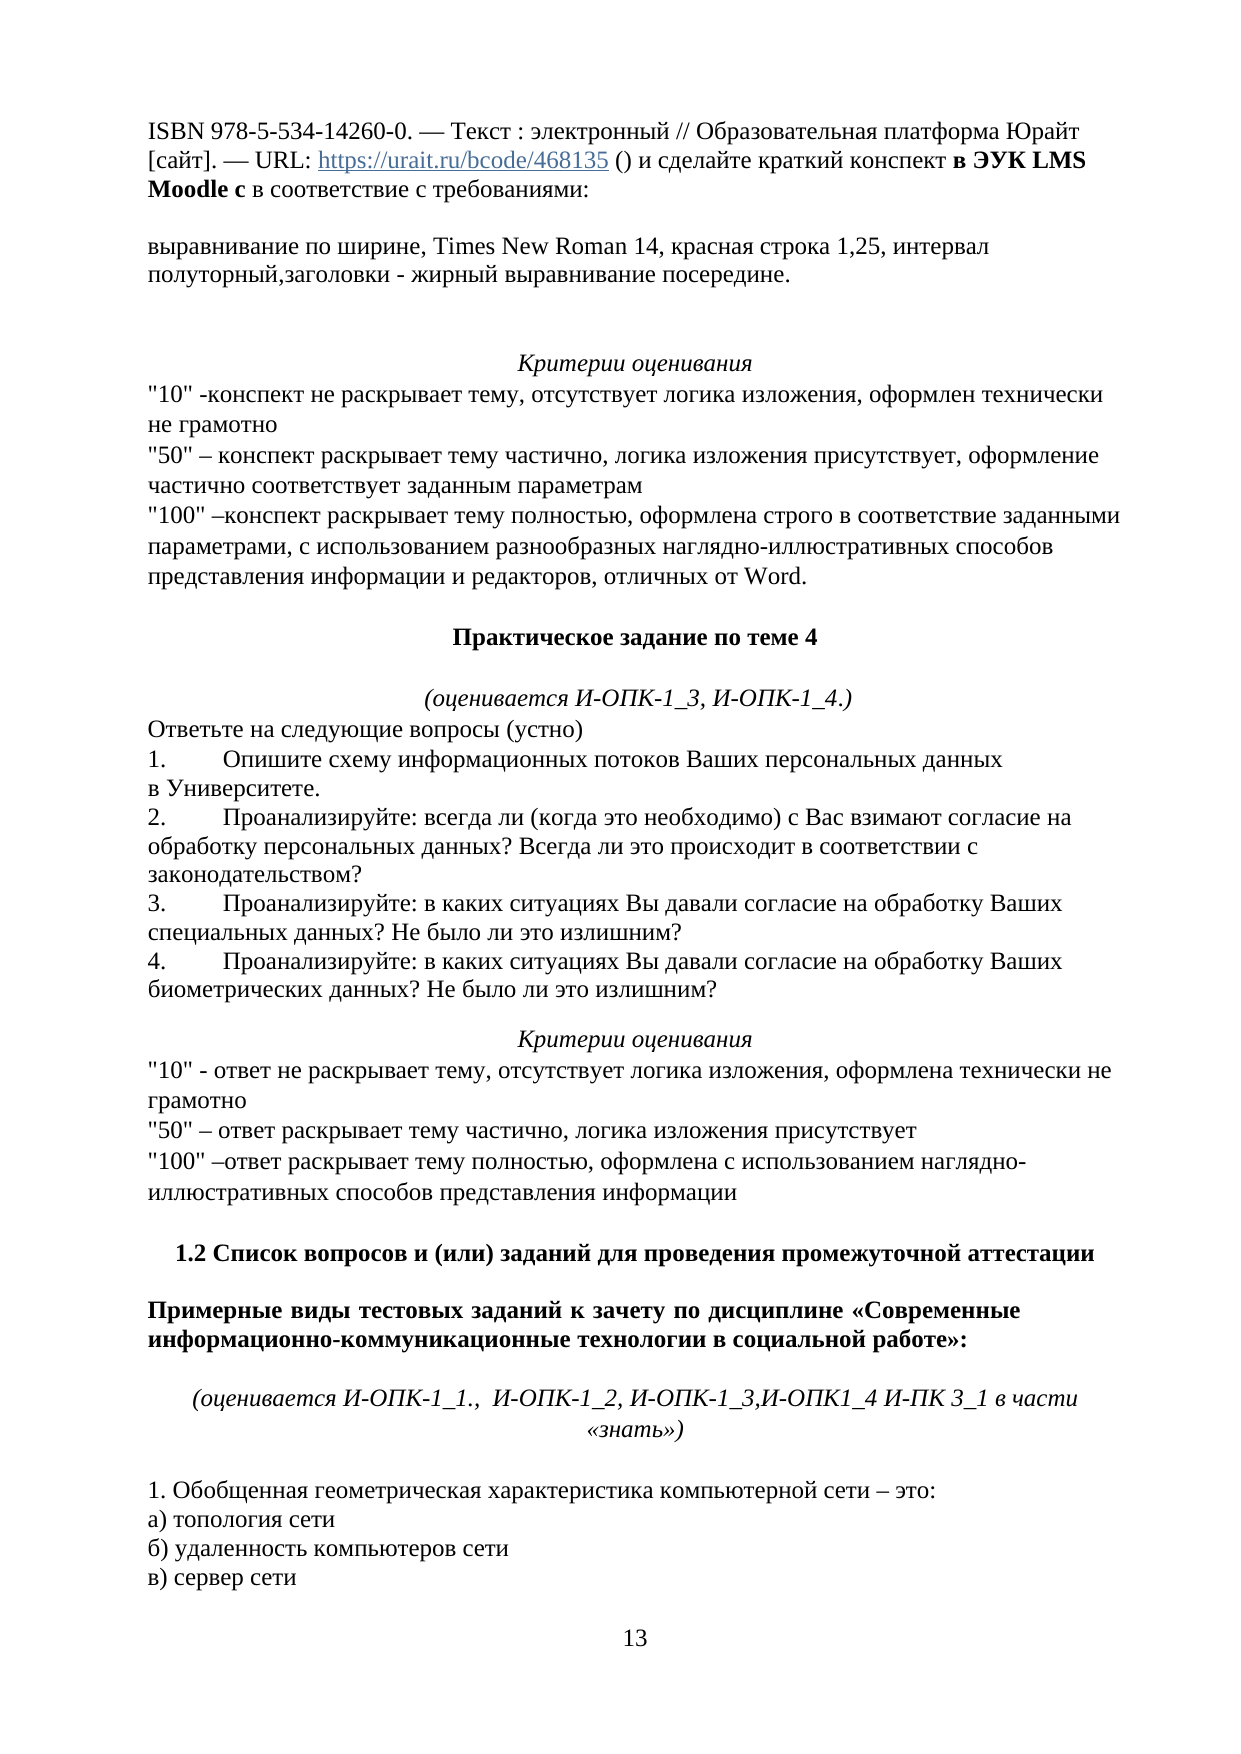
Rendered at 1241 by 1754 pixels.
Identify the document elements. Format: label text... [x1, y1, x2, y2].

list Опишите схему информационных потоков Ваших персональных данных в Университете. [147, 744, 1021, 802]
list Проанализируйте: в каких ситуациях Вы давали согласие на обработку Ваших биометрических данных? Не было ли это излишним? [147, 946, 1063, 1003]
text Примерные виды тестовых заданий к зачету по дисциплине «Современные информационно-коммуникационные технологии в социальной работе»: [147, 1295, 1122, 1353]
text "50" – ответ раскрывает тему частично, логика изложения присутствует [147, 1116, 1146, 1144]
text Критерии оценивания [517, 348, 1146, 377]
text "10" -конспект не раскрывает тему, отсутствует логика изложения, оформлен технически не грамотно [147, 379, 1105, 438]
text «знать») [168, 1414, 1102, 1442]
text (оценивается И-ОПК-1_3, И-ОПК-1_4.) [424, 683, 1146, 712]
text Критерии оценивания [517, 1024, 1146, 1053]
list Проанализируйте: всегда ли (когда это необходимо) с Вас взимают согласие на обработку персональных данных? Всегда ли это происходит в соответствии с законодательством? [147, 802, 1072, 888]
text (оценивается И-ОПК-1_1., И-ОПК-1_2, И-ОПК-1_3,И-ОПК1_4 И-ПК 3_1 в части [168, 1383, 1102, 1412]
subtitle Список вопросов и (или) заданий для проведения промежуточной аттестации [175, 1238, 1146, 1267]
list Проанализируйте: в каких ситуациях Вы давали согласие на обработку Ваших специальных данных? Не было ли это излишним? [147, 888, 1063, 946]
text "50" – конспект раскрывает тему частично, логика изложения присутствует, оформление частично соответствует заданным параметрам [147, 440, 1101, 499]
text Ответьте на следующие вопросы (устно) [147, 714, 1146, 743]
text ISBN 978-5-534-14260-0. — Текст : электронный // Образовательная платформа Юрайт [сайт]. — URL: https://urait.ru/bcode/468135 () и сделайте краткий конспект в ЭУК LMS Moodle с в соответствие с требованиями: [148, 116, 1146, 202]
text "100" –конспект раскрывает тему полностью, оформлена строго в соответствие заданными параметрами, с использованием разнообразных наглядно-иллюстративных способов представления информации и редакторов, отличных от Word. [147, 501, 1122, 590]
text "10" - ответ не раскрывает тему, отсутствует логика изложения, оформлена технически не грамотно [147, 1055, 1114, 1114]
subtitle Практическое задание по теме 4 [168, 622, 1102, 651]
text 1. Обобщенная геометрическая характеристика компьютерной сети – это: а) топология сети [147, 1475, 938, 1533]
text "100" –ответ раскрывает тему полностью, оформлена с использованием наглядно- иллюстративных способов представления информации [147, 1146, 1146, 1205]
text выравнивание по ширине, Times New Roman 14, красная строка 1,25, интервал полуторный,заголовки - жирный выравнивание посередине. [147, 231, 991, 288]
text б) удаленность компьютеров сети в) сервер сети [147, 1533, 511, 1590]
